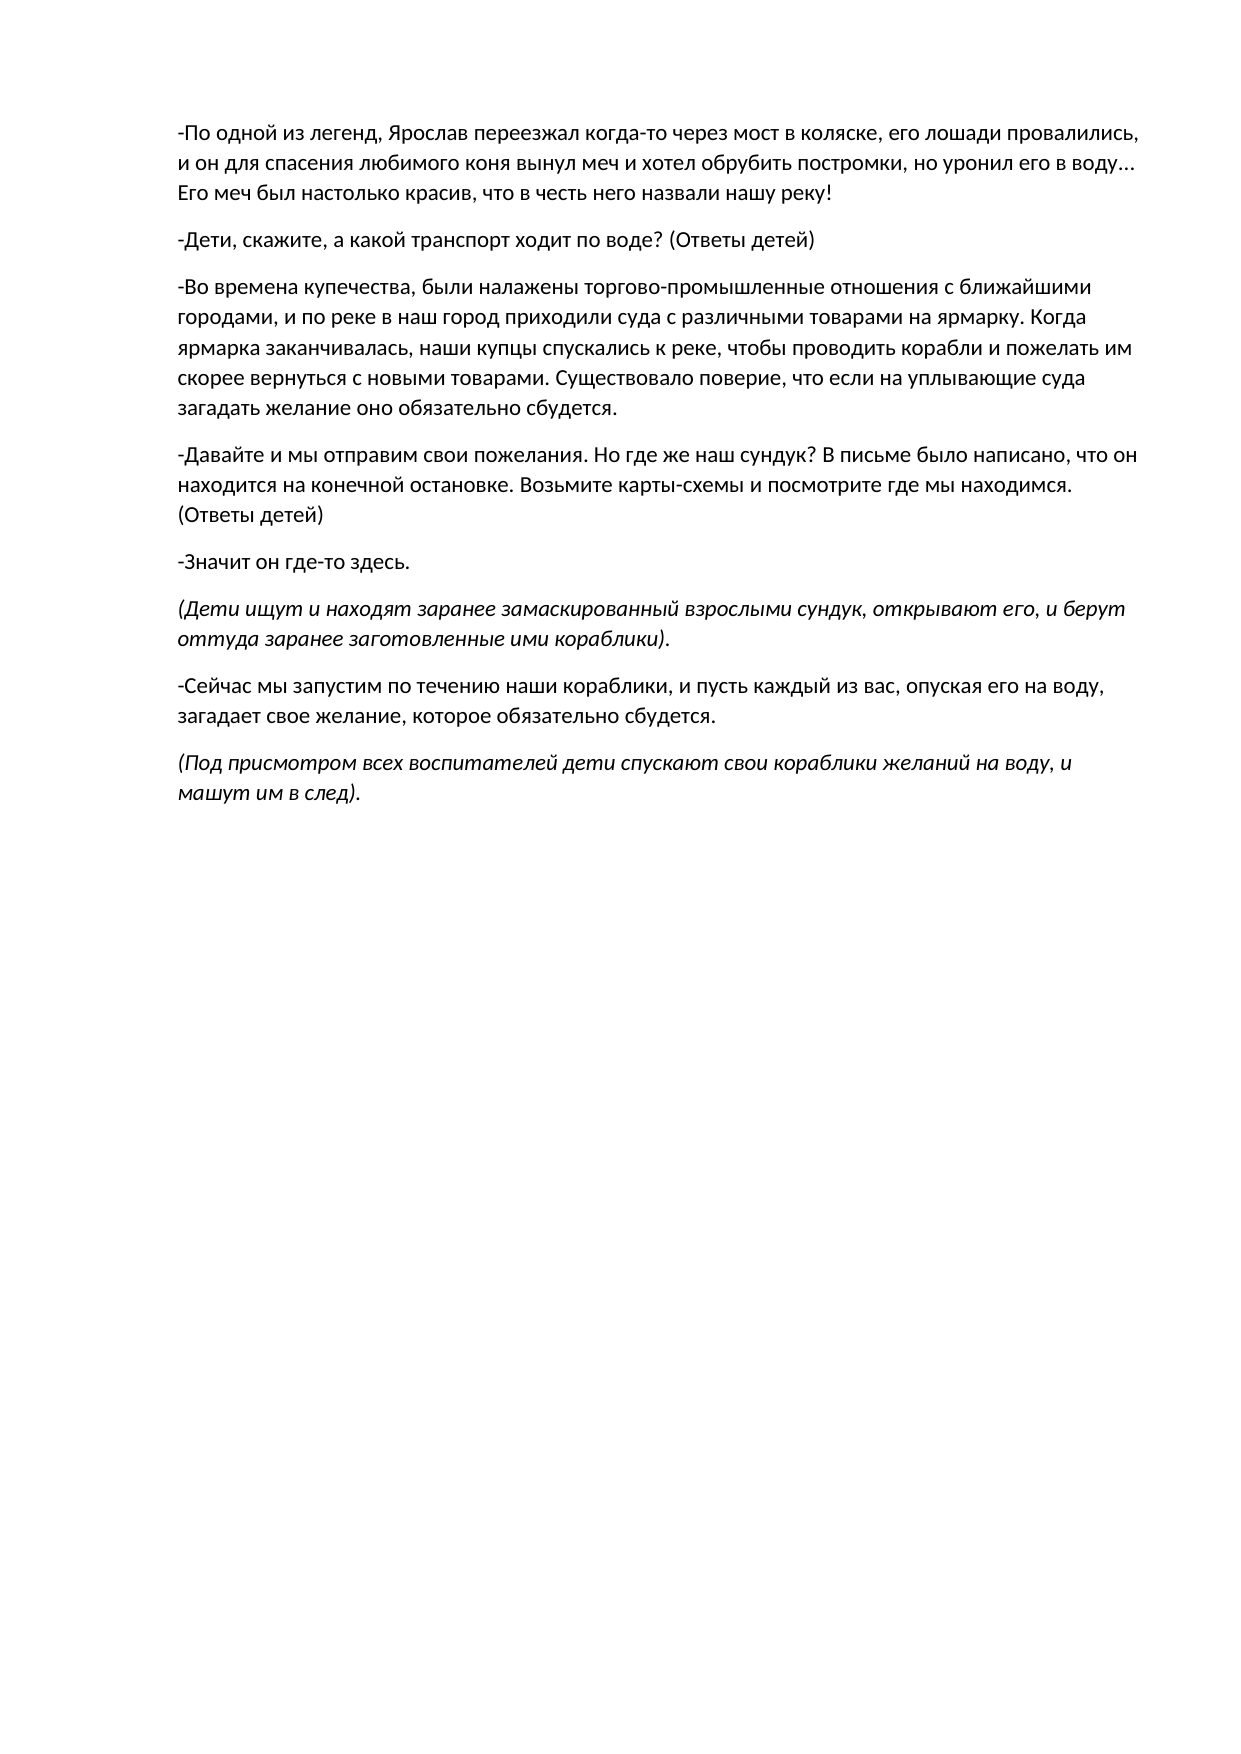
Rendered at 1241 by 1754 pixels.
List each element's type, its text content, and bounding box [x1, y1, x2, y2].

text -Дети, скажите, а какой транспорт ходит по воде? (Ответы детей) [177, 225, 1152, 253]
text (Дети ищут и находят заранее замаскированный взрослыми сундук, открывают его, и берут оттуда заранее заготовленные ими кораблики). [177, 594, 1152, 652]
text -Сейчас мы запустим по течению наши кораблики, и пусть каждый из вас, опуская его на воду, загадает свое желание, которое обязательно сбудется. [177, 671, 1152, 729]
text -По одной из легенд, Ярослав переезжал когда-то через мост в коляске, его лошади провалились, и он для спасения любимого коня вынул меч и хотел обрубить постромки, но уронил его в воду... Его меч был настолько красив, что в честь него назвали нашу реку! [177, 118, 1152, 207]
text -Значит он где-то здесь. [177, 547, 1152, 575]
text (Под присмотром всех воспитателей дети спускают свои кораблики желаний на воду, и машут им в след). [177, 748, 1152, 807]
text -Во времена купечества, были налажены торгово-промышленные отношения с ближайшими городами, и по реке в наш город приходили суда с различными товарами на ярмарку. Когда ярмарка заканчивалась, наши купцы спускались к реке, чтобы проводить корабли и пожелать им скорее вернуться с новыми товарами. Существовало поверие, что если на уплывающие суда загадать желание оно обязательно сбудется. [177, 272, 1152, 421]
text -Давайте и мы отправим свои пожелания. Но где же наш сундук? В письме было написано, что он находится на конечной остановке. Возьмите карты-схемы и посмотрите где мы находимся. (Ответы детей) [177, 440, 1152, 528]
